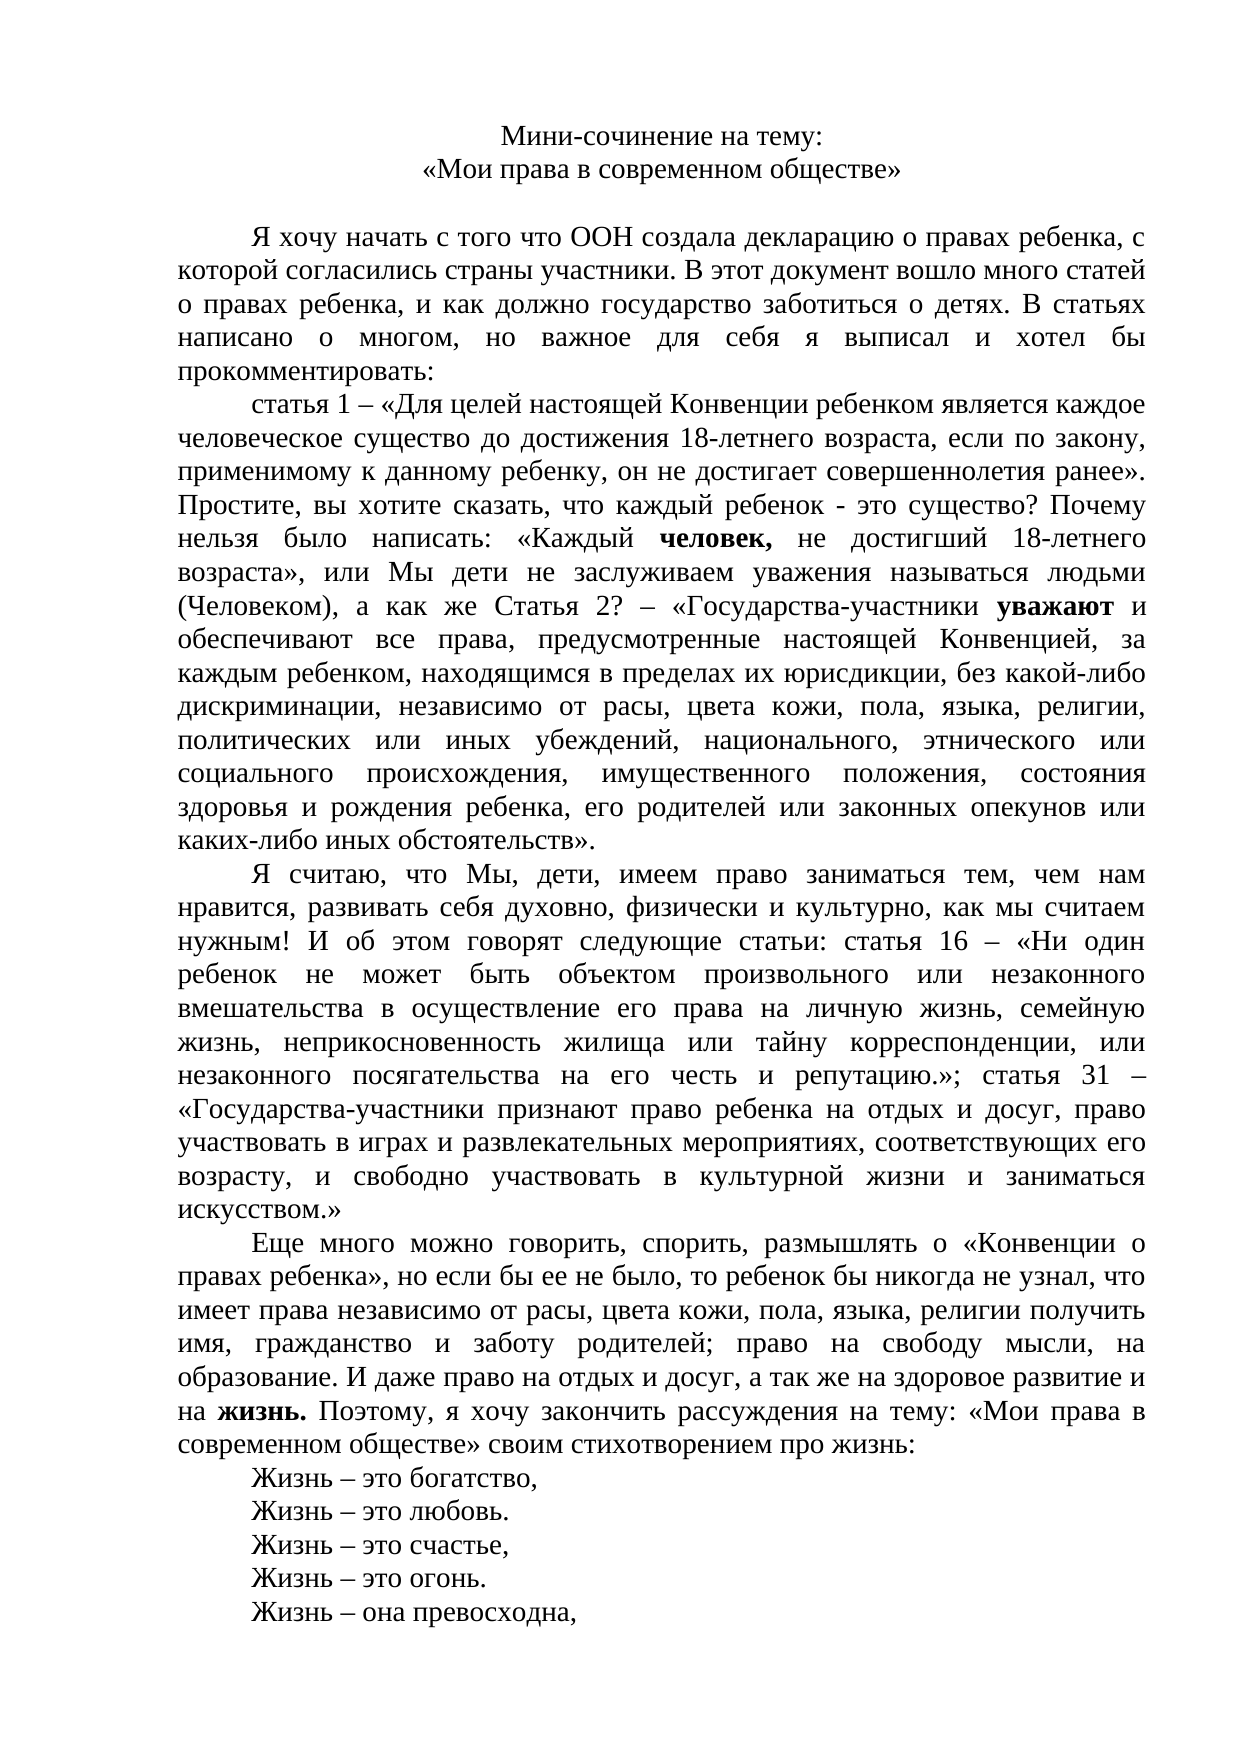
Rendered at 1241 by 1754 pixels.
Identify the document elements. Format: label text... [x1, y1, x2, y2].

text Мини-сочинение на тему: [236, 118, 1087, 152]
text Я считаю, что Мы, дети, имеем право заниматься тем, чем нам нравится, развивать себя духовно, физически и культурно, как мы считаем нужным! И об этом говорят следующие статьи: статья 16 – «Ни один ребенок не может быть объектом произвольного или незаконного вмешательства в осуществление его права на личную жизнь, семейную жизнь, неприкосновенность жилища или тайну корреспонденции, или незаконного посягательства на его честь и репутацию.»; статья 31 – «Государства-участники признают право ребенка на отдых и досуг, право участвовать в играх и развлекательных мероприятиях, соответствующих его возрасту, и свободно участвовать в культурной жизни и заниматься искусством.» [177, 856, 1147, 1225]
text статья 1 – «Для целей настоящей Конвенции ребенком является каждое человеческое существо до достижения 18-летнего возраста, если по закону, применимому к данному ребенку, он не достигает совершеннолетия ранее». Простите, вы хотите сказать, что каждый ребенок - это существо? Почему нельзя было написать: «Каждый человек, не достигший 18-летнего возраста», или Мы дети не заслуживаем уважения называться людьми (Человеком), а как же Статья 2? – «Государства-участники уважают и обеспечивают все права, предусмотренные настоящей Конвенцией, за каждым ребенком, находящимся в пределах их юрисдикции, без какой-либо дискриминации, независимо от расы, цвета кожи, пола, языка, религии, политических или иных убеждений, национального, этнического или социального происхождения, имущественного положения, состояния здоровья и рождения ребенка, его родителей или законных опекунов или каких-либо иных обстоятельств». [177, 386, 1147, 856]
text Жизнь – это огонь. [177, 1560, 1147, 1594]
text Жизнь – она превосходна, [177, 1594, 1147, 1627]
text Жизнь – это богатство, [177, 1460, 1147, 1493]
text Я хочу начать с того что ООН создала декларацию о правах ребенка, с которой согласились страны участники. В этот документ вошло много статей о правах ребенка, и как должно государство заботиться о детях. В статьях написано о многом, но важное для себя я выписал и хотел бы прокомментировать: [177, 219, 1147, 386]
text Жизнь – это любовь. [177, 1493, 1147, 1527]
text Жизнь – это счастье, [177, 1527, 1147, 1560]
text Еще много можно говорить, спорить, размышлять о «Конвенции о правах ребенка», но если бы ее не было, то ребенок бы никогда не узнал, что имеет права независимо от расы, цвета кожи, пола, языка, религии получить имя, гражданство и заботу родителей; право на свободу мысли, на образование. И даже право на отдых и досуг, а так же на здоровое развитие и на жизнь. Поэтому, я хочу закончить рассуждения на тему: «Мои права в современном обществе» своим стихотворением про жизнь: [177, 1225, 1147, 1460]
text «Мои права в современном обществе» [236, 152, 1087, 185]
